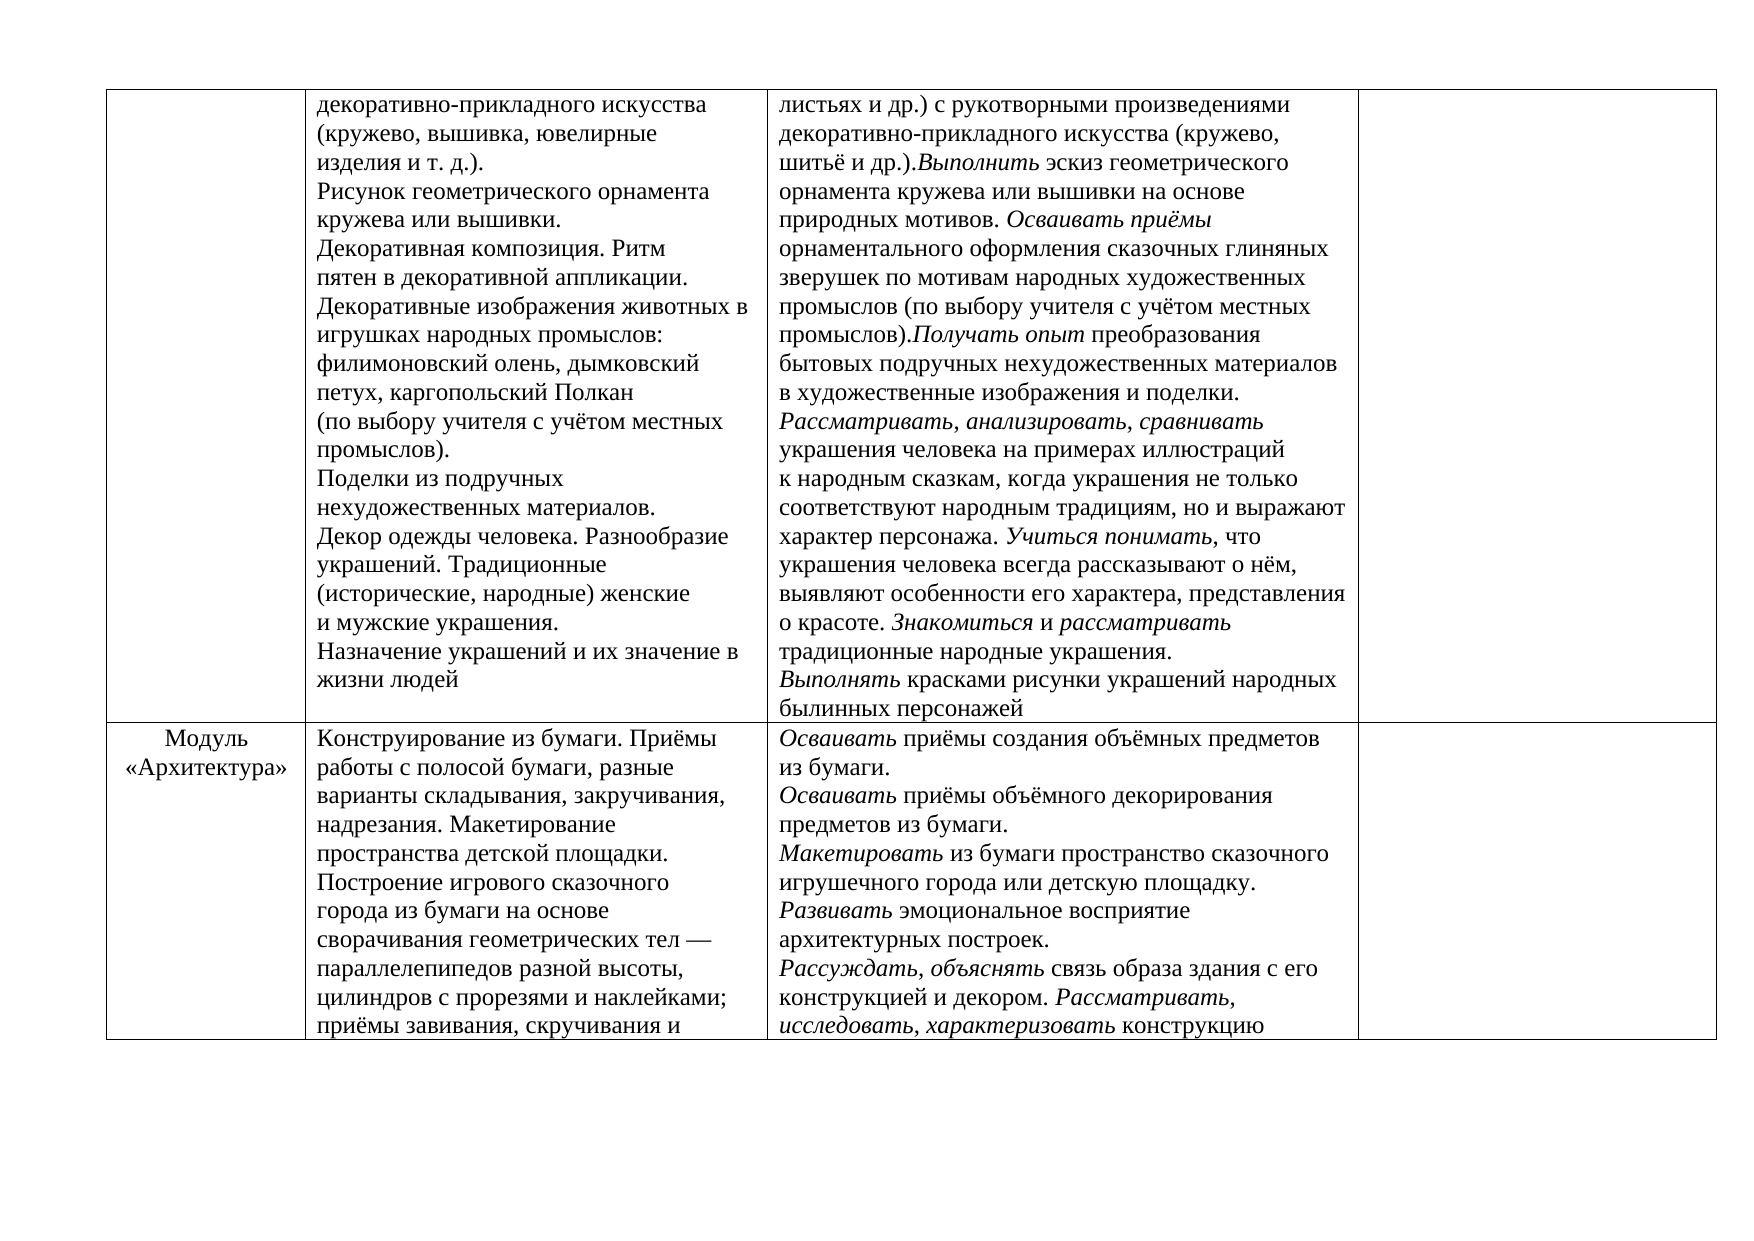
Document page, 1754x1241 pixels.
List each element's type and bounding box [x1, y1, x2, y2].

table_cell [1359, 90, 1716, 722]
table_cell [1359, 723, 1716, 1039]
table_cell [107, 723, 305, 1039]
table_cell [768, 90, 1358, 722]
table_cell [306, 723, 767, 1039]
table_cell [768, 723, 1358, 1039]
table_cell [107, 90, 305, 722]
table_cell [306, 90, 767, 722]
